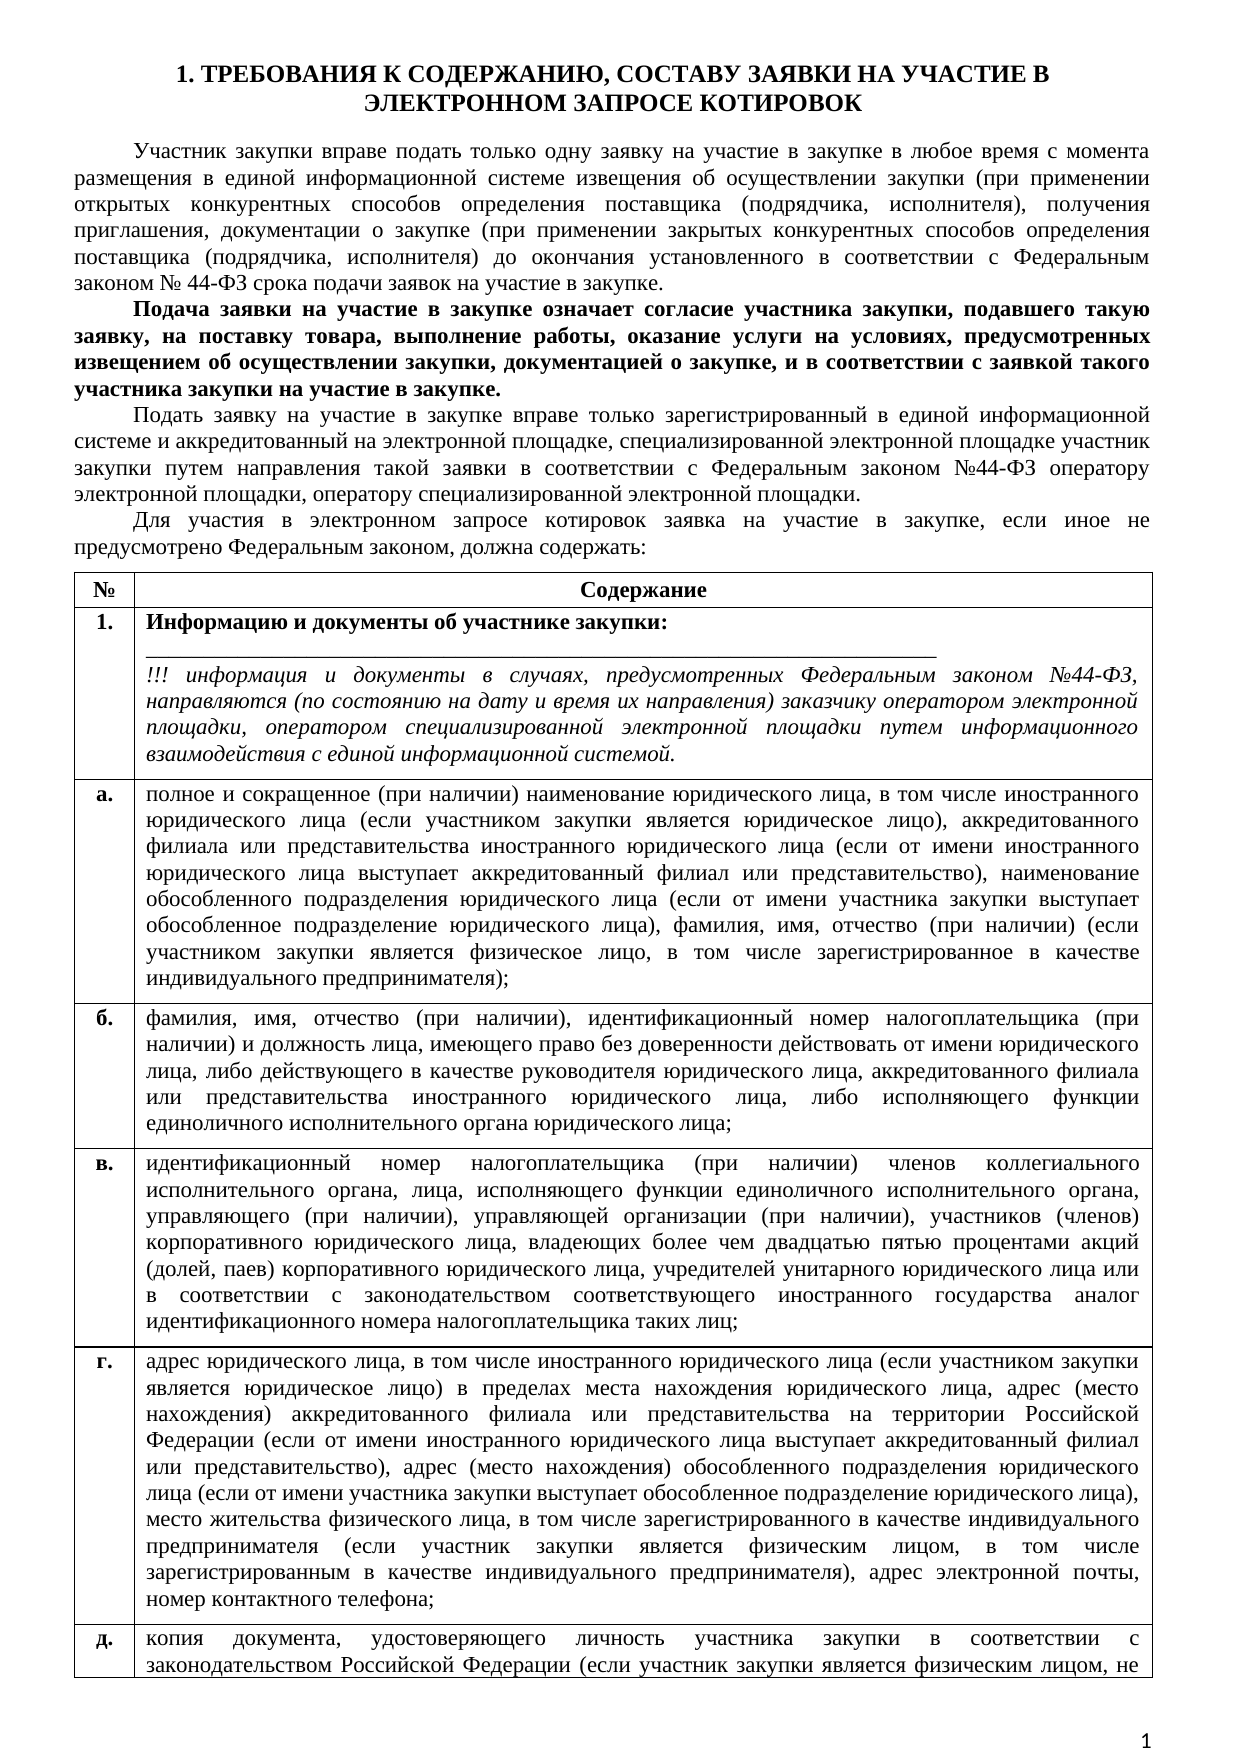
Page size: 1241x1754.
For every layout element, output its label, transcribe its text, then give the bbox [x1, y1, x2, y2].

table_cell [135, 1625, 1152, 1677]
table_cell [75, 1348, 134, 1623]
table_cell [75, 608, 134, 779]
table_cell [75, 1004, 134, 1148]
table_cell фамилия, имя, отчество (при наличии), идентификационный номер налогоплательщика (при наличии) и должность лица, имеющего право без доверенности действовать от имени юридического лица, либо действующего в качестве руководителя юридического лица, аккредитованного филиала или представительства иностранного юридического лица, либо исполняющего функции единоличного исполнительного органа юридического лица; [135, 1004, 1152, 1148]
table_cell идентификационный номер налогоплательщика (при наличии) членов коллегиального исполнительного органа, лица, исполняющего функции единоличного исполнительного органа, управляющего (при наличии), управляющей организации (при наличии), участников (членов) корпоративного юридического лица, владеющих более чем двадцатью пятью процентами акций (долей, паев) корпоративного юридического лица, учредителей унитарного юридического лица или в соответствии с законодательством соответствующего иностранного государства аналог идентификационного номера налогоплательщика таких лиц; [135, 1149, 1152, 1346]
table_header Содержание [135, 573, 1152, 607]
table_cell Информацию и документы об участнике закупки: _____________________________________________________________________ !!! информация и документы в случаях, предусмотренных Федеральным законом №44-ФЗ, направляются (по состоянию на дату и время их направления) заказчику оператором электронной площадки, оператором специализированной электронной площадки путем информационного взаимодействия с единой информационной системой. [135, 608, 1152, 779]
table_cell полное и сокращенное (при наличии) наименование юридического лица, в том числе иностранного юридического лица (если участником закупки является юридическое лицо), аккредитованного филиала или представительства иностранного юридического лица (если от имени иностранного юридического лица выступает аккредитованный филиал или представительство), наименование обособленного подразделения юридического лица (если от имени участника закупки выступает обособленное подразделение юридического лица), фамилия, имя, отчество (при наличии) (если участником закупки является физическое лицо, в том числе зарегистрированное в качестве индивидуального предпринимателя); [135, 780, 1152, 1003]
table_header № [75, 573, 134, 607]
table_cell [75, 1149, 134, 1346]
table_cell [75, 1625, 134, 1677]
text Участник закупки вправе подать только одну заявку на участие в закупке в любое время с момента размещения в единой информационной системе извещения об осуществлении закупки (при применении открытых конкурентных способов определения поставщика (подрядчика, исполнителя), получения приглашения, документации о закупке (при применении закрытых конкурентных способов определения поставщика (подрядчика, исполнителя) до окончания установленного в соответствии с Федеральным законом № 44-ФЗ срока подачи заявок на участие в закупке. [74, 137, 1152, 296]
table_cell [75, 780, 134, 1003]
text Подача заявки на участие в закупке означает согласие участника закупки, подавшего такую заявку, на поставку товара, выполнение работы, оказание услуги на условиях, предусмотренных извещением об осуществлении закупки, документацией о закупке, и в соответствии с заявкой такого участника закупки на участие в закупке. [74, 296, 1152, 401]
text Для участия в электронном запросе котировок заявка на участие в закупке, если иное не предусмотрено Федеральным законом, должна содержать: [74, 506, 1152, 559]
table_cell адрес юридического лица, в том числе иностранного юридического лица (если участником закупки является юридическое лицо) в пределах места нахождения юридического лица, адрес (место нахождения) аккредитованного филиала или представительства на территории Российской Федерации (если от имени иностранного юридического лица выступает аккредитованный филиал или представительство), адрес (место нахождения) обособленного подразделения юридического лица (если от имени участника закупки выступает обособленное подразделение юридического лица), место жительства физического лица, в том числе зарегистрированного в качестве индивидуального предпринимателя (если участник закупки является физическим лицом, в том числе зарегистрированным в качестве индивидуального предпринимателя), адрес электронной почты, номер контактного телефона; [135, 1348, 1152, 1623]
text Подать заявку на участие в закупке вправе только зарегистрированный в единой информационной системе и аккредитованный на электронной площадке, специализированной электронной площадке участник закупки путем направления такой заявки в соответствии с Федеральным законом №44-ФЗ оператору электронной площадки, оператору специализированной электронной площадки. [74, 401, 1152, 506]
text 1. ТРЕБОВАНИЯ К СОДЕРЖАНИЮ, СОСТАВУ ЗАЯВКИ НА УЧАСТИЕ В ЭЛЕКТРОННОМ ЗАПРОСЕ КОТИРОВОК [74, 59, 1152, 117]
